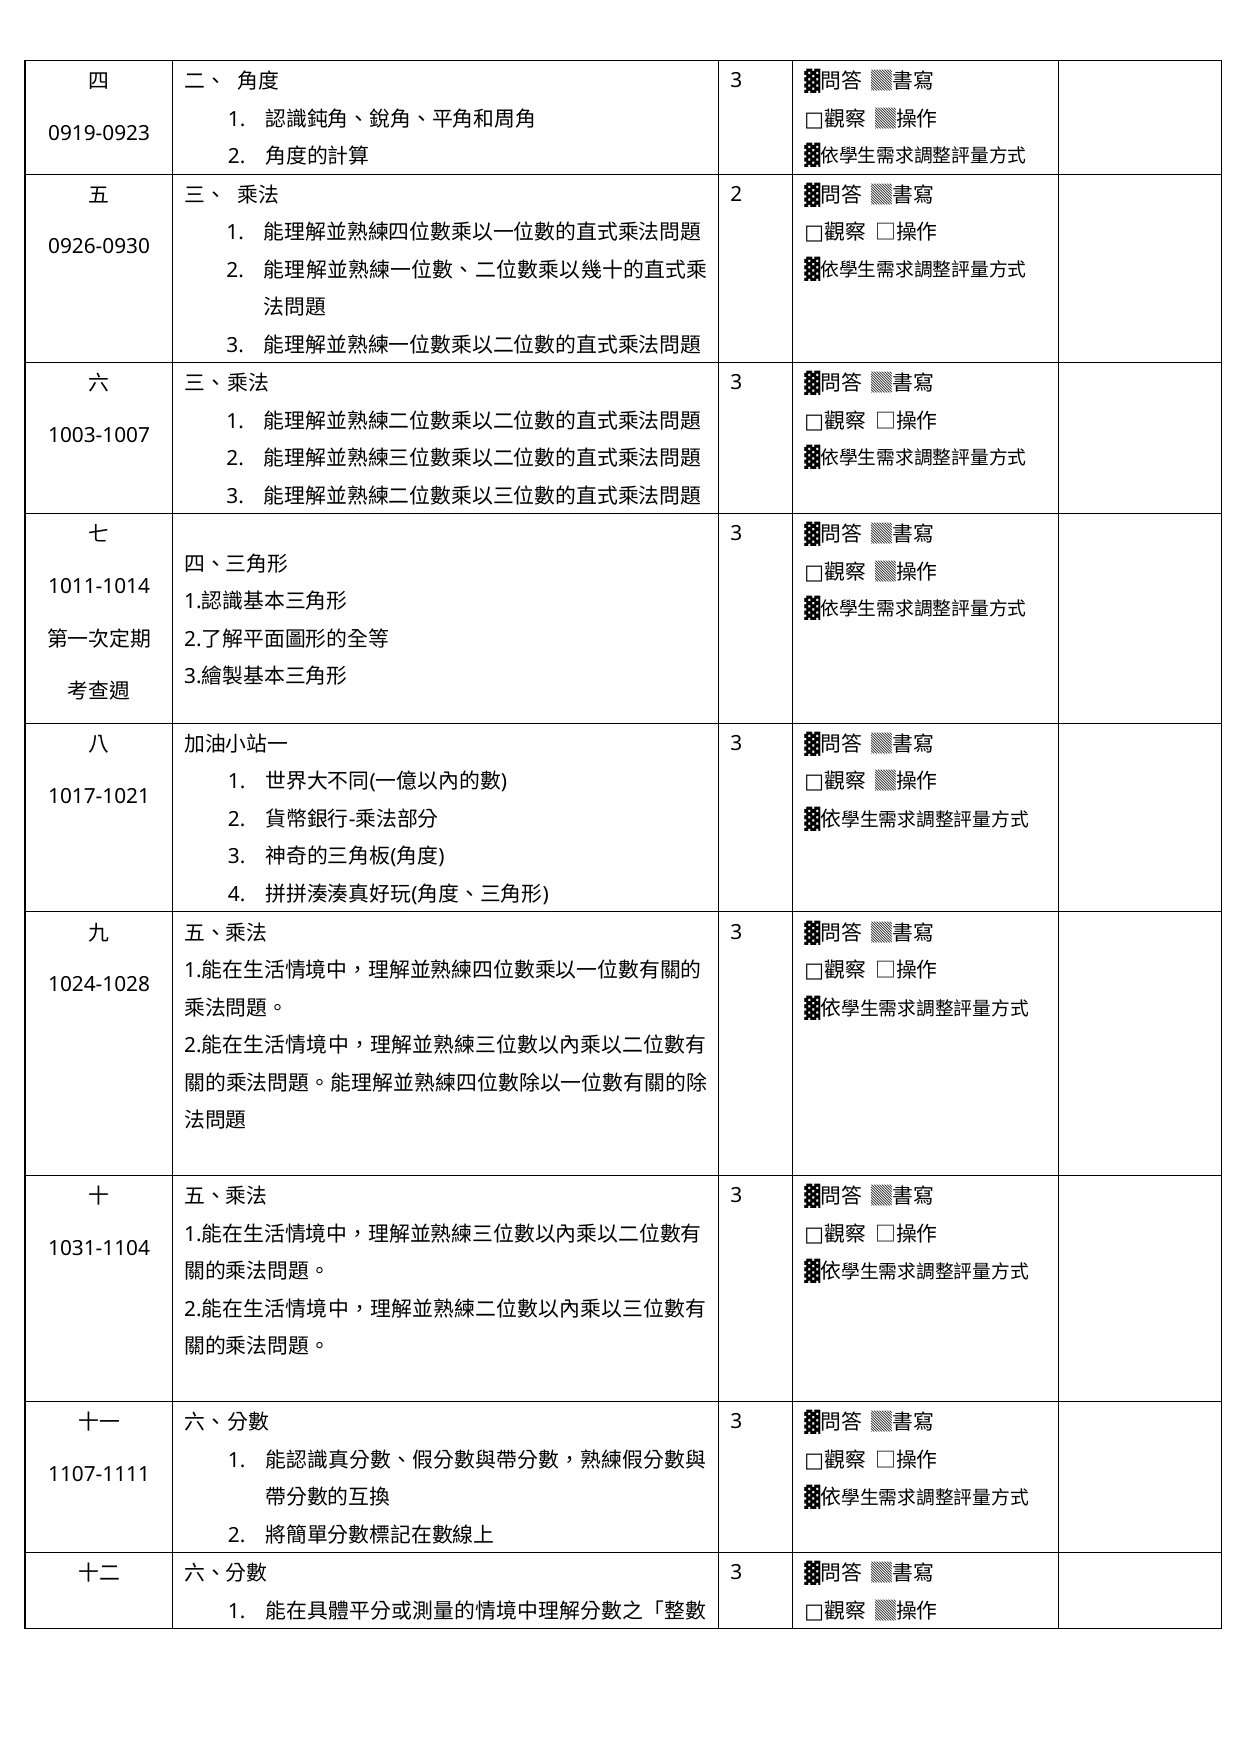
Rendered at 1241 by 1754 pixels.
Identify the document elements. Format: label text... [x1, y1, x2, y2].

table_cell [1059, 912, 1221, 1175]
table_cell ▓問答 ▓書寫 □觀察 □操作 ▓依學生需求調整評量方式 [793, 912, 1058, 1175]
table_cell 3 [719, 1553, 792, 1628]
table_cell 六 1003-1007 [26, 363, 172, 513]
table_cell 四、三角形 1.認識基本三角形 2.了解平面圖形的全等 3.繪製基本三角形 [173, 514, 718, 723]
table_cell ▓問答 ▓書寫 □觀察 □操作 ▓依學生需求調整評量方式 [793, 363, 1058, 513]
table_cell [1059, 724, 1221, 911]
table_cell 四 0919-0923 [26, 61, 172, 173]
table_cell 十二 1114-1118 [26, 1553, 172, 1628]
table_cell 3 [719, 912, 792, 1175]
table_cell 十一 1107-1111 [26, 1402, 172, 1552]
table_cell [1059, 61, 1221, 173]
table_cell 八 1017-1021 [26, 724, 172, 911]
table_cell 3 [719, 363, 792, 513]
table_cell ▓問答 ▓書寫 □觀察 ▓操作 ▓依學生需求調整評量方式 [793, 514, 1058, 723]
table_cell ▓問答 ▓書寫 □觀察 □操作 ▓依學生需求調整評量方式 [793, 1402, 1058, 1552]
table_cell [793, 1553, 1058, 1628]
table_cell 2 [719, 175, 792, 362]
table_cell [1059, 363, 1221, 513]
table_cell 角度 認識鈍角、銳角、平角和周角 角度的計算 [173, 61, 718, 173]
table_cell 3 [719, 724, 792, 911]
table_cell [1059, 1402, 1221, 1552]
table_cell 乘法 能理解並熟練四位數乘以一位數的直式乘法問題 能理解並熟練一位數、二位數乘以幾十的直式乘法問題 能理解並熟練一位數乘以二位數的直式乘法問題 [173, 175, 718, 362]
table_cell 3 [719, 61, 792, 173]
table_cell 3 [719, 1402, 792, 1552]
table_cell 十 1031-1104 [26, 1176, 172, 1401]
table_cell [1059, 1553, 1221, 1628]
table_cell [793, 61, 1058, 173]
table_cell 五、乘法 1.能在生活情境中，理解並熟練四位數乘以一位數有關的乘法問題。 2.能在生活情境中，理解並熟練三位數以內乘以二位數有關的乘法問題。能理解並熟練四位數除以一位數有關的除法問題 [173, 912, 718, 1175]
table_cell ▓問答 ▓書寫 □觀察 ▓操作 ▓依學生需求調整評量方式 [793, 724, 1058, 911]
table_cell 五 0926-0930 [26, 175, 172, 362]
table_cell [1059, 1176, 1221, 1401]
table_cell 分數 能認識真分數、假分數與帶分數，熟練假分數與帶分數的互換 將簡單分數標記在數線上 [173, 1402, 718, 1552]
table_cell 3 [719, 514, 792, 723]
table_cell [173, 1553, 718, 1628]
table_cell 九 1024-1028 [26, 912, 172, 1175]
table_cell ▓問答 ▓書寫 □觀察 □操作 ▓依學生需求調整評量方式 [793, 1176, 1058, 1401]
table_cell [1059, 514, 1221, 723]
table_cell ▓問答 ▓書寫 □觀察 □操作 ▓依學生需求調整評量方式 [793, 175, 1058, 362]
table_cell 乘法 能理解並熟練二位數乘以二位數的直式乘法問題 能理解並熟練三位數乘以二位數的直式乘法問題 能理解並熟練二位數乘以三位數的直式乘法問題 [173, 363, 718, 513]
table_cell 五、乘法 1.能在生活情境中，理解並熟練三位數以內乘以二位數有關的乘法問題。 2.能在生活情境中，理解並熟練二位數以內乘以三位數有關的乘法問題。 [173, 1176, 718, 1401]
table_cell 七 1011-1014 第一次定期 考查週 [26, 514, 172, 723]
table_cell 加油小站一 世界大不同(一億以內的數) 貨幣銀行-乘法部分 神奇的三角板(角度) 拼拼湊湊真好玩(角度、三角形) [173, 724, 718, 911]
table_cell [1059, 175, 1221, 362]
table_cell 3 [719, 1176, 792, 1401]
